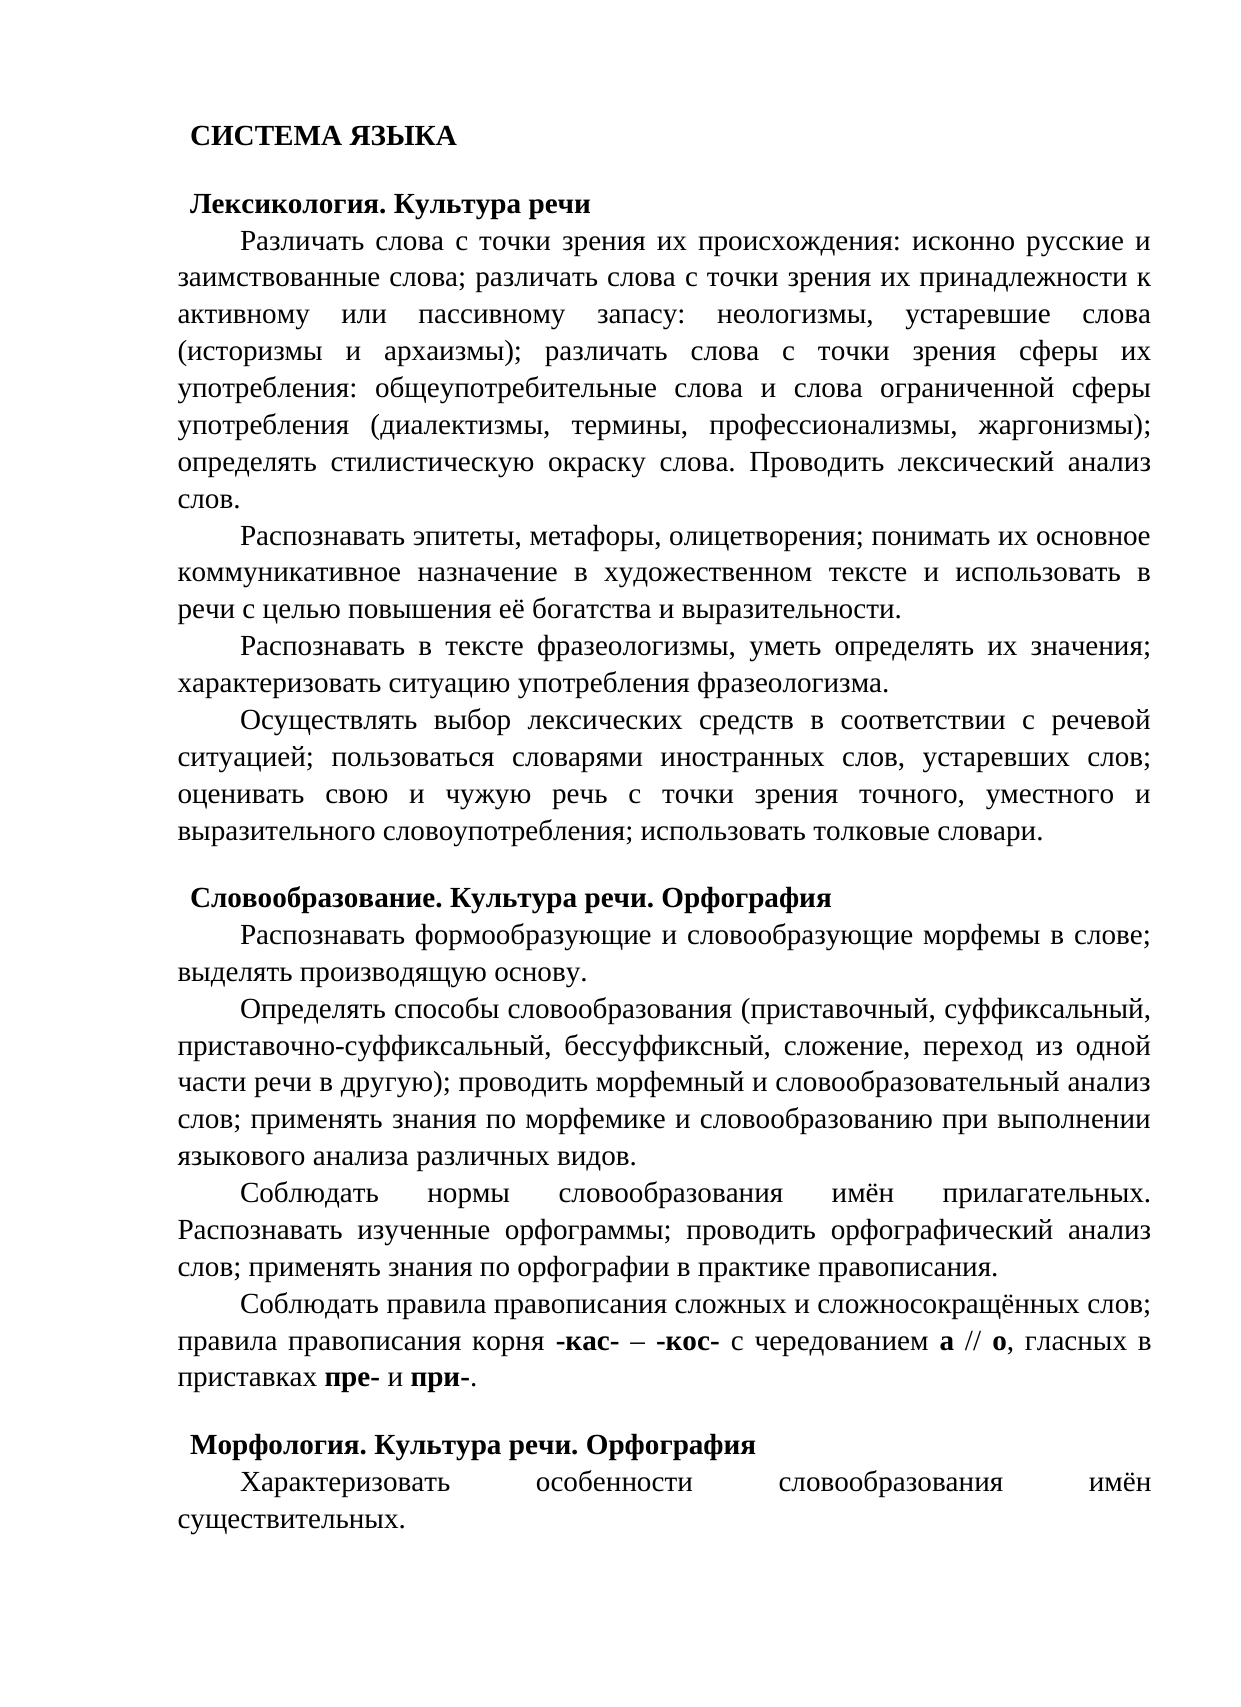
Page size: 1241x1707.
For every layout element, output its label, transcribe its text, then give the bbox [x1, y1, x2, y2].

text Соблюдать правила правописания сложных и сложносокращённых слов; правила правописания корня -кас- – -кос- с чередованием а // о, гласных в приставках пре- и при-. [177, 1286, 1152, 1393]
text Распознавать формообразующие и словообразующие морфемы в слове; выделять производящую основу. [177, 917, 1152, 987]
text Осуществлять выбор лексических средств в соответствии с речевой ситуацией; пользоваться словарями иностранных слов, устаревших слов; оценивать свою и чужую речь с точки зрения точного, уместного и выразительного словоупотребления; использовать толковые словари. [177, 702, 1152, 846]
text Словообразование. Культура речи. Орфография [190, 880, 1152, 914]
text Соблюдать нормы словообразования имён прилагательных. Распознавать изученные орфограммы; проводить орфографический анализ слов; применять знания по орфографии в практике правописания. [177, 1175, 1152, 1282]
text СИСТЕМА ЯЗЫКА [190, 118, 1152, 152]
text Лексикология. Культура речи [190, 186, 1152, 219]
text Определять способы словообразования (приставочный, суффиксальный, приставочно-суффиксальный, бессуффиксный, сложение, переход из одной части речи в другую); проводить морфемный и словообразовательный анализ слов; применять знания по морфемике и словообразованию при выполнении языкового анализа различных видов. [177, 991, 1152, 1172]
text Морфология. Культура речи. Орфография [190, 1427, 1152, 1461]
text Различать слова с точки зрения их происхождения: исконно русские и заимствованные слова; различать слова с точки зрения их принадлежности к активному или пассивному запасу: неологизмы, устаревшие слова (историзмы и архаизмы); различать слова с точки зрения сферы их употребления: общеупотребительные слова и слова ограниченной сферы употребления (диалектизмы, термины, профессионализмы, жаргонизмы); определять стилистическую окраску слова. Проводить лексический анализ слов. [177, 223, 1152, 514]
text Распознавать эпитеты, метафоры, олицетворения; понимать их основное коммуникативное назначение в художественном тексте и использовать в речи с целью повышения её богатства и выразительности. [177, 518, 1152, 625]
text Распознавать в тексте фразеологизмы, уметь определять их значения; характеризовать ситуацию употреб­ления фра­зеологизма. [177, 628, 1152, 699]
text Характеризовать особенности словообразования имён существительных. [177, 1464, 1152, 1534]
